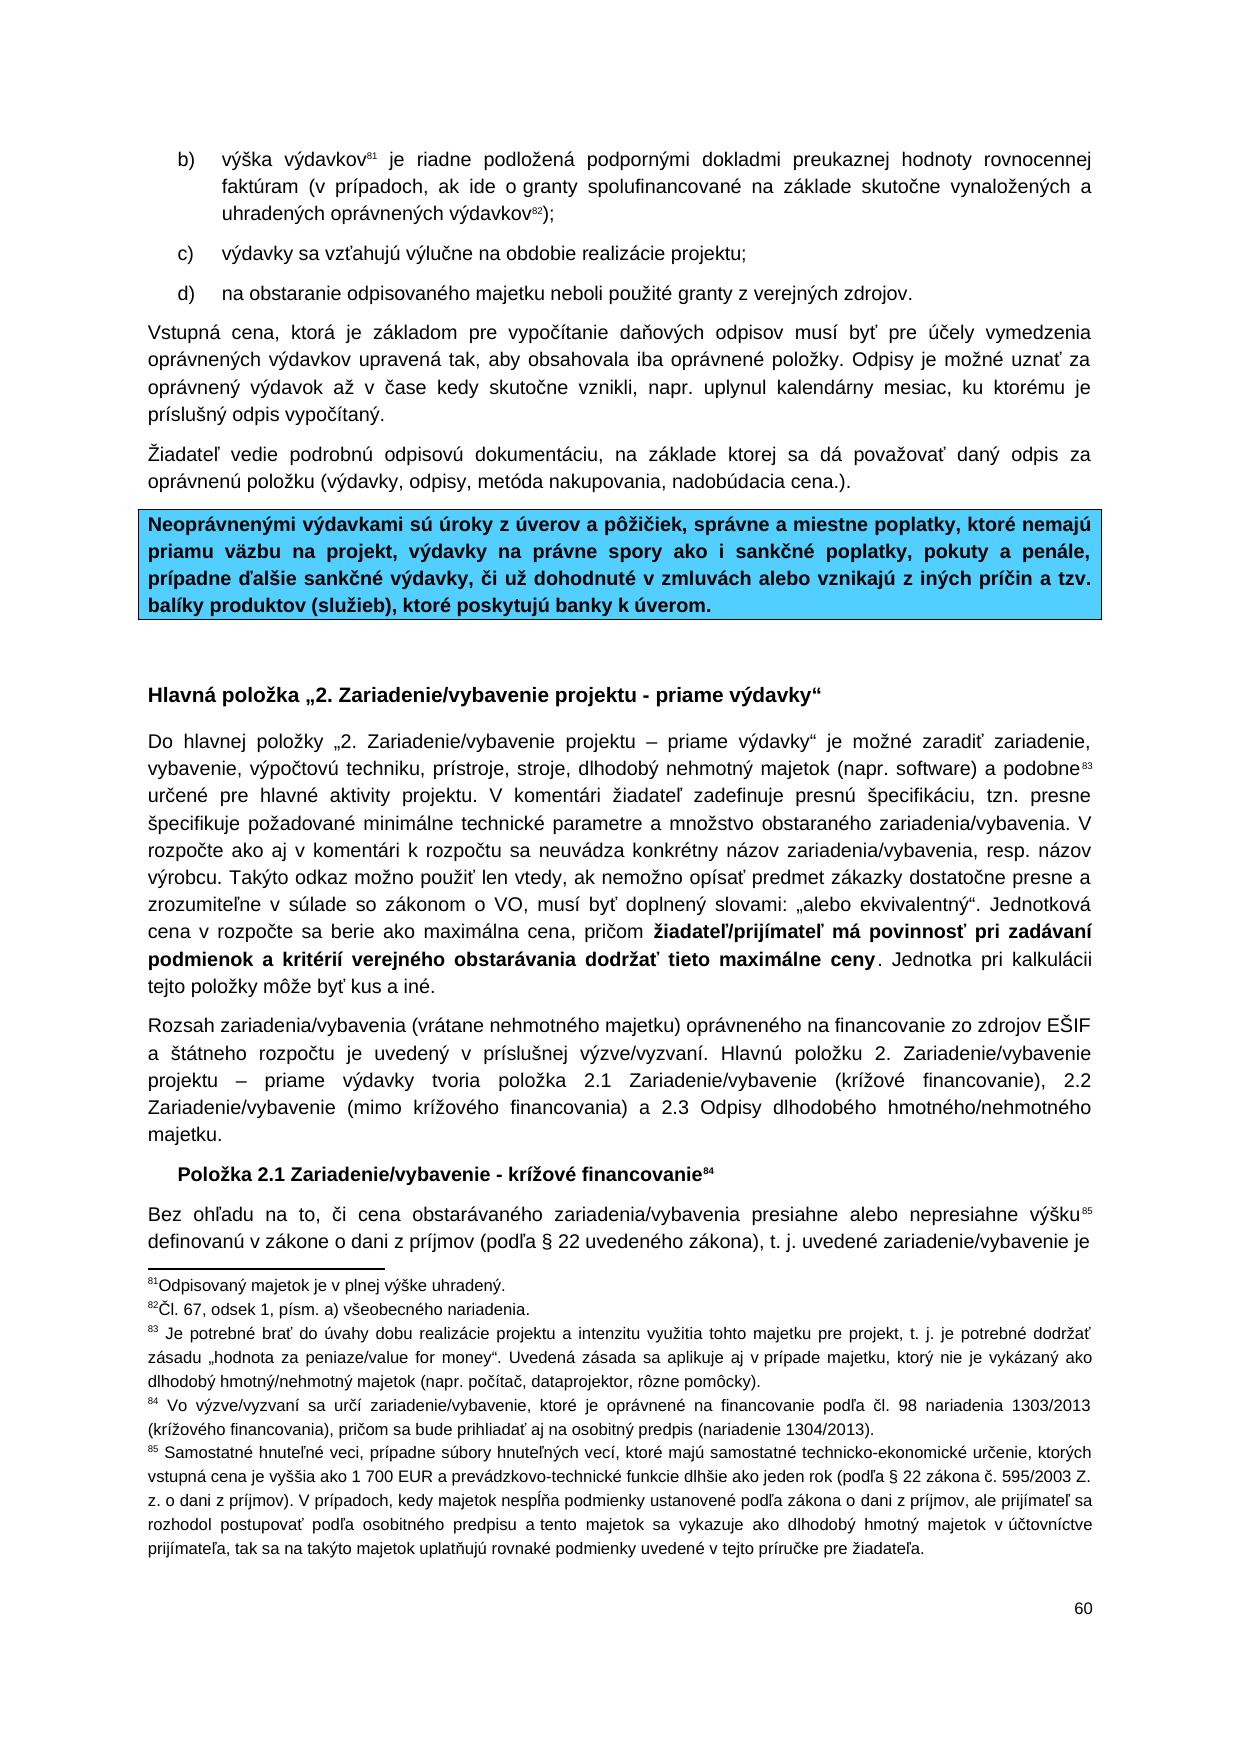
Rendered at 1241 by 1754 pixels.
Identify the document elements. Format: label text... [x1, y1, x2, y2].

text Položka 2.1 Zariadenie/vybavenie - krížové financovanie [177, 1163, 1092, 1185]
list na obstaranie odpisovaného majetku neboli použité granty z verejných zdrojov. [177, 281, 1092, 304]
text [148, 1202, 1092, 1252]
text Do hlavnej položky „2. Zariadenie/vybavenie projektu – priame výdavky“ je možné zaradiť zariadenie, vybavenie, výpočtovú techniku, prístroje, stroje, dlhodobý nehmotný majetok (napr. software) a podobne určené pre hlavné aktivity projektu. V komentári žiadateľ zadefinuje presnú špecifikáciu, tzn. presne špecifikuje požadované minimálne technické parametre a množstvo obstaraného zariadenia/vybavenia. V rozpočte ako aj v komentári k rozpočtu sa neuvádza konkrétny názov zariadenia/vybavenia, resp. názov výrobcu. Takýto odkaz možno použiť len vtedy, ak nemožno opísať predmet zákazky dostatočne presne a zrozumiteľne v súlade so zákonom o VO, musí byť doplnený slovami: „alebo ekvivalentný“. Jednotková cena v rozpočte sa berie ako maximálna cena, pričom žiadateľ/prijímateľ má povinnosť pri zadávaní podmienok a kritérií verejného obstarávania dodržať tieto maximálne ceny. Jednotka pri kalkulácii tejto položky môže byť kus a iné. [148, 730, 1092, 997]
list výška výdavkov je riadne podložená podpornými dokladmi preukaznej hodnoty rovnocennej faktúram (v prípadoch, ak ide o granty spolufinancované na základe skutočne vynaložených a uhradených oprávnených výdavkov); [177, 148, 1092, 225]
text Vstupná cena, ktorá je základom pre vypočítanie daňových odpisov musí byť pre účely vymedzenia oprávnených výdavkov upravená tak, aby obsahovala iba oprávnené položky. Odpisy je možné uznať za oprávnený výdavok až v čase kedy skutočne vznikli, napr. uplynul kalendárny mesiac, ku ktorému je príslušný odpis vypočítaný. [148, 321, 1092, 425]
text Hlavná položka „2. Zariadenie/vybavenie projektu - priame výdavky“ [148, 683, 1092, 707]
text Rozsah zariadenia/vybavenia (vrátane nehmotného majetku) oprávneného na financovanie zo zdrojov EŠIF a štátneho rozpočtu je uvedený v príslušnej výzve/vyzvaní. Hlavnú položku 2. Zariadenie/vybavenie projektu – priame výdavky tvoria položka 2.1 Zariadenie/vybavenie (krížové financovanie), 2.2 Zariadenie/vybavenie (mimo krížového financovania) a 2.3 Odpisy dlhodobého hmotného/nehmotného majetku. [148, 1014, 1092, 1146]
text Žiadateľ vedie podrobnú odpisovú dokumentáciu, na základe ktorej sa dá považovať daný odpis za oprávnenú položku (výdavky, odpisy, metóda nakupovania, nadobúdacia cena.). [148, 442, 1092, 492]
list výdavky sa vzťahujú výlučne na obdobie realizácie projektu; [177, 242, 1092, 264]
text Neoprávnenými výdavkami sú úroky z úverov a pôžičiek, správne a miestne poplatky, ktoré nemajú priamu väzbu na projekt, výdavky na právne spory ako i sankčné poplatky, pokuty a penále, prípadne ďalšie sankčné výdavky, či už dohodnuté v zmluvách alebo vznikajú z iných príčin a tzv. balíky produktov (služieb), ktoré poskytujú banky k úverom. [139, 510, 1101, 619]
